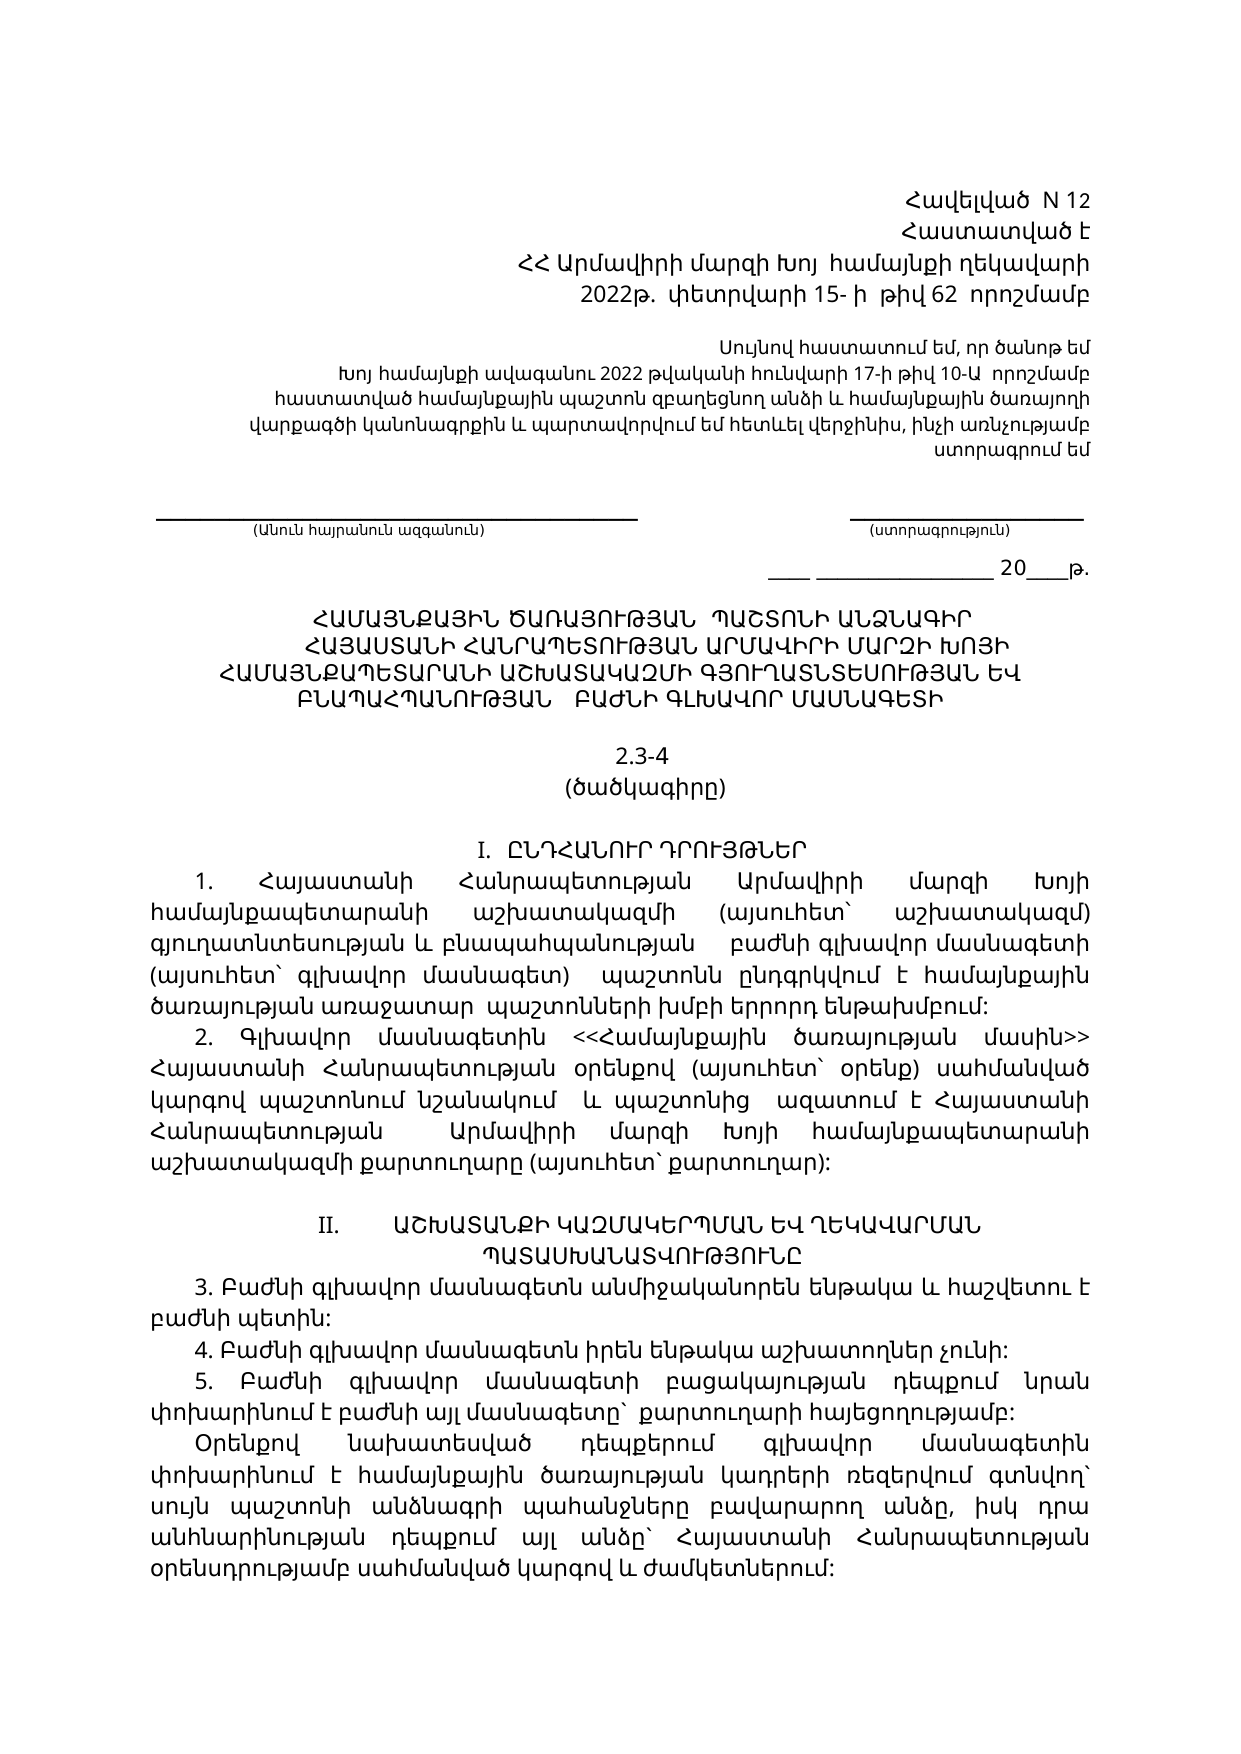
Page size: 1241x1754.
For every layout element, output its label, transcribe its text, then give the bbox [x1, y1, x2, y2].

text Հավելված N 12 [150, 184, 1090, 215]
text ՊԱՏԱՍԽԱՆԱՏՎՈՒԹՅՈՒՆԸ [150, 1240, 1090, 1271]
text Օրենքով նախատեսված դեպքերում գլխավոր մասնագետին փոխարինում է համայնքային ծառայության կադրերի ռեզերվում գտնվող` սույն պաշտոնի անձնագրի պահանջները բավարարող անձը, իսկ դրա անհնարինության դեպքում այլ անձը` Հայաստանի Հանրապետության օրենսդրությամբ սահմանված կարգով և ժամկետներում: [150, 1427, 1090, 1584]
list ԸՆԴՀԱՆՈՒՐ ԴՐՈՒՅԹՆԵՐ [150, 834, 1090, 865]
text հաստատված համայնքային պաշտոն զբաղեցնող անձի և համայնքային ծառայողի [150, 386, 1090, 411]
text (ծածկագիրը) [150, 771, 1090, 802]
text 2.3-4 [150, 740, 1090, 771]
text _________________________________ ________________ [150, 488, 1090, 522]
text Հաստատված է [150, 215, 1090, 247]
list ԱՇԽԱՏԱՆՔԻ ԿԱԶՄԱԿԵՐՊՄԱՆ ԵՎ ՂԵԿԱՎԱՐՄԱՆ [209, 1209, 1090, 1240]
text 3. Բաժնի գլխավոր մասնագետն անմիջականորեն ենթակա և հաշվետու է բաժնի պետին: [150, 1271, 1090, 1334]
text 2022թ. փետրվարի 15- ի թիվ 62 որոշմամբ [150, 278, 1090, 309]
text Խոյ համայնքի ավագանու 2022 թվականի հունվարի 17-ի թիվ 10-Ա որոշմամբ [150, 360, 1090, 386]
text ____ _________________ 20____թ. [150, 556, 1090, 580]
text ՀԱՄԱՅՆՔԱՅԻՆ ԾԱՌԱՅՈՒԹՅԱՆ ՊԱՇՏՈՆԻ ԱՆՁՆԱԳԻՐ [150, 607, 1090, 633]
text 4. Բաժնի գլխավոր մասնագետն իրեն ենթակա աշխատողներ չունի: [150, 1334, 1090, 1365]
text 1. Հայաստանի Հանրապետության Արմավիրի մարզի Խոյի համայնքապետարանի աշխատակազմի (այսուհետ՝ աշխատակազմ) գյուղատնտեսության և բնապահպանության բաժնի գլխավոր մասնագետի (այսուհետ՝ գլխավոր մասնագետ) պաշտոնն ընդգրկվում է համայնքային ծառայության առաջատար պաշտոնների խմբի երրորդ ենթախմբում: [150, 865, 1090, 1021]
text ՀԱՅԱՍՏԱՆԻ ՀԱՆՐԱՊԵՏՈՒԹՅԱՆ ԱՐՄԱՎԻՐԻ ՄԱՐԶԻ ԽՈՅԻ ՀԱՄԱՅՆՔԱՊԵՏԱՐԱՆԻ ԱՇԽԱՏԱԿԱԶՄԻ ԳՅՈՒՂԱՏՆՏԵՍՈՒԹՅԱՆ ԵՎ ԲՆԱՊԱՀՊԱՆՈՒԹՅԱՆ ԲԱԺՆԻ ԳԼԽԱՎՈՐ ՄԱՍՆԱԳԵՏԻ [150, 633, 1090, 713]
text (Անուն հայրանուն ազգանուն) (ստորագրություն) [150, 522, 1090, 539]
text 2. Գլխավոր մասնագետին <<Համայնքային ծառայության մասին>> Հայաստանի Հանրապետության օրենքով (այսուհետ՝ օրենք) սահմանված կարգով պաշտոնում նշանակում և պաշտոնից ազատում է Հայաստանի Հանրապետության Արմավիրի մարզի Խոյի համայնքապետարանի աշխատակազմի քարտուղարը (այսուհետ` քարտուղար): [150, 1021, 1090, 1177]
text Սույնով հաստատում եմ, որ ծանոթ եմ [150, 334, 1090, 360]
text 5. Բաժնի գլխավոր մասնագետի բացակայության դեպքում նրան փոխարինում է բաժնի այլ մասնագետը` քարտուղարի հայեցողությամբ: [150, 1365, 1090, 1427]
text ՀՀ Արմավիրի մարզի Խոյ համայնքի ղեկավարի [150, 247, 1090, 278]
text վարքագծի կանոնագրքին և պարտավորվում եմ հետևել վերջինիս, ինչի առնչությամբ ստորագրում եմ [150, 411, 1090, 462]
